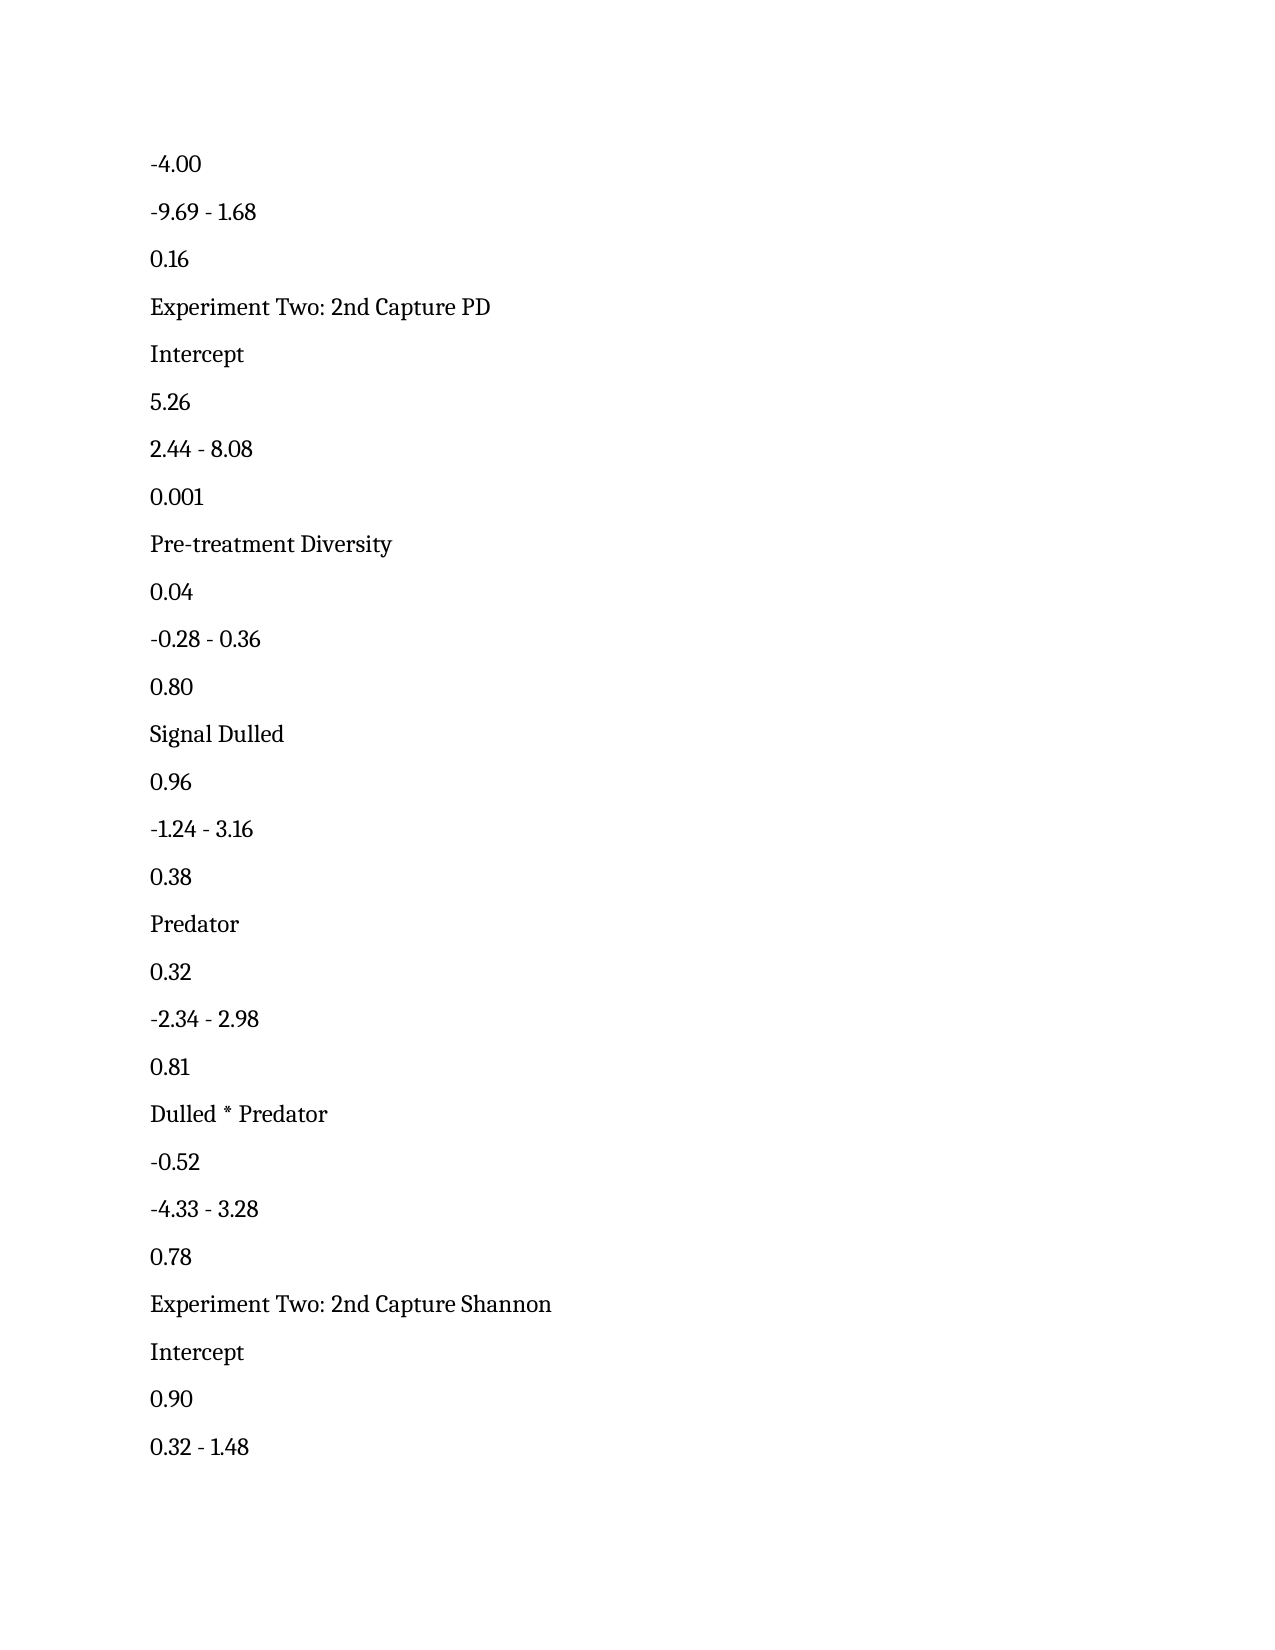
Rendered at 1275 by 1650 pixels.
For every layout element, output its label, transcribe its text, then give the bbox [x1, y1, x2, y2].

text 2.44 - 8.08 [150, 435, 1125, 464]
text Experiment Two: 2nd Capture Shannon [150, 1290, 1125, 1319]
text 5.26 [150, 387, 1125, 416]
text 0.16 [150, 245, 1125, 274]
text -2.34 - 2.98 [150, 1005, 1125, 1034]
text Dulled * Predator [150, 1100, 1125, 1129]
text 0.32 [150, 957, 1125, 986]
text 0.96 [150, 767, 1125, 796]
text 0.81 [150, 1052, 1125, 1081]
text 0.04 [150, 577, 1125, 606]
text Pre-treatment Diversity [150, 530, 1125, 559]
text 0.32 - 1.48 [150, 1432, 1125, 1461]
text 0.80 [150, 672, 1125, 701]
text -4.00 [150, 150, 1125, 179]
text Experiment Two: 2nd Capture PD [150, 292, 1125, 321]
text -4.33 - 3.28 [150, 1195, 1125, 1224]
text -1.24 - 3.16 [150, 815, 1125, 844]
text 0.78 [150, 1242, 1125, 1271]
text 0.001 [150, 482, 1125, 511]
text 0.90 [150, 1385, 1125, 1414]
text -0.28 - 0.36 [150, 625, 1125, 654]
text Predator [150, 910, 1125, 939]
text Intercept [150, 340, 1125, 369]
text -9.69 - 1.68 [150, 197, 1125, 226]
text -0.52 [150, 1147, 1125, 1176]
text Intercept [150, 1337, 1125, 1366]
text 0.38 [150, 862, 1125, 891]
text Signal Dulled [150, 720, 1125, 749]
